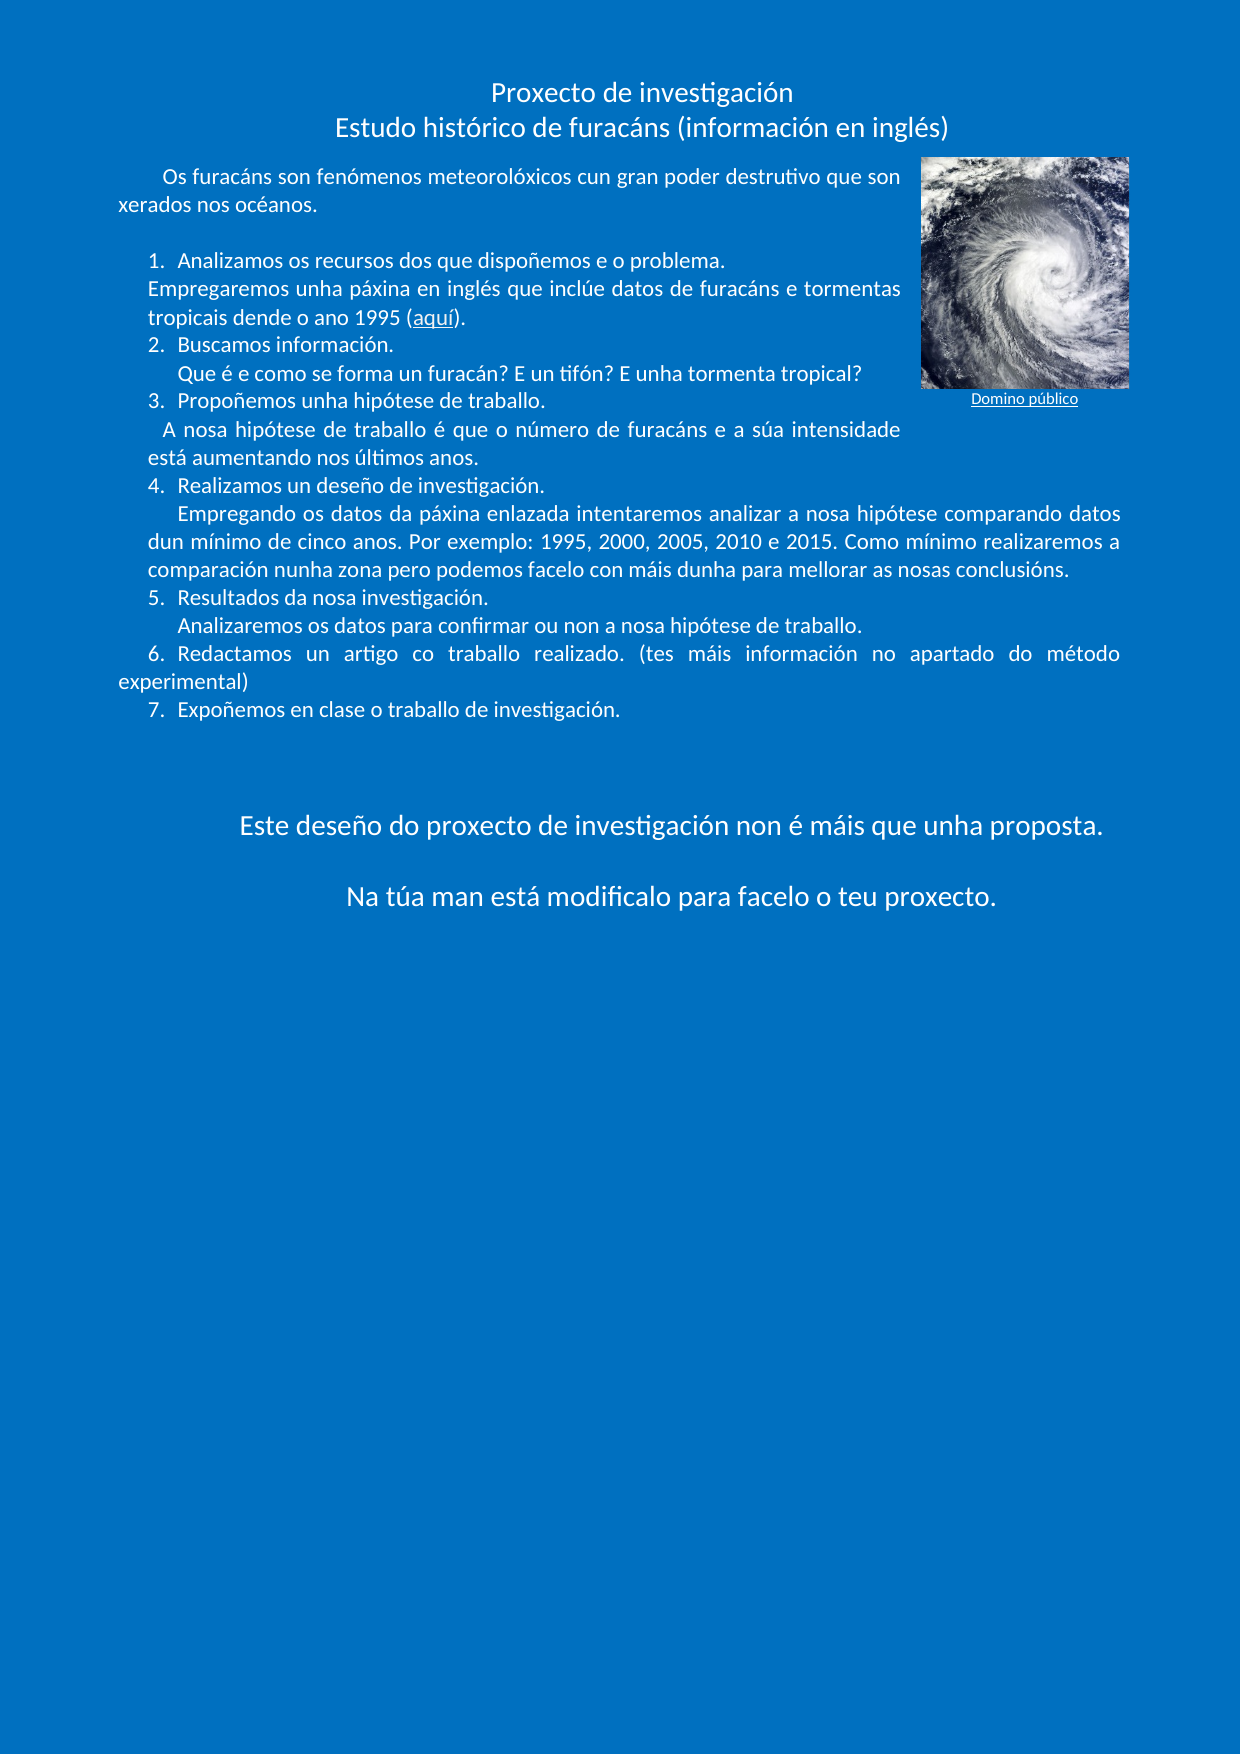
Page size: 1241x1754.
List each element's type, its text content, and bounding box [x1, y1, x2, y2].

list Expoñemos en clase o traballo de investigación. [118, 695, 1122, 723]
text Na túa man está modificalo para facelo o teu proxecto. [177, 878, 1122, 914]
list Empregando os datos da páxina enlazada intentaremos analizar a nosa hipótese comparando datos dun mínimo de cinco anos. Por exemplo: 1995, 2000, 2005, 2010 e 2015. Como mínimo realizaremos a comparación nunha zona pero podemos facelo con máis dunha para mellorar as nosas conclusións. [148, 499, 1122, 583]
list Propoñemos unha hipótese de traballo. [148, 387, 1122, 415]
list Empregaremos unha páxina en inglés que inclúe datos de furacáns e tormentas tropicais dende o ano 1995 (aquí). [148, 274, 921, 331]
list Realizamos un deseño de investigación. [148, 471, 1122, 499]
list Redactamos un artigo co traballo realizado. (tes máis información no apartado do método experimental) [118, 639, 1122, 695]
list Analizaremos os datos para confirmar ou non a nosa hipótese de traballo. [148, 611, 1122, 639]
text Os furacáns son fenómenos meteorolóxicos cun gran poder destrutivo que son xerados nos océanos. [118, 162, 921, 218]
picture [921, 157, 1130, 389]
text Este deseño do proxecto de investigación non é máis que unha proposta. [177, 807, 1122, 843]
list Buscamos información. [118, 331, 921, 359]
list Analizamos os recursos dos que dispoñemos e o problema. [118, 247, 921, 274]
list A nosa hipótese de traballo é que o número de furacáns e a súa intensidade está aumentando nos últimos anos. [148, 415, 1122, 471]
text Que é e como se forma un furacán? E un tifón? E unha tormenta tropical? [177, 359, 921, 387]
list Resultados da nosa investigación. [118, 583, 1122, 611]
